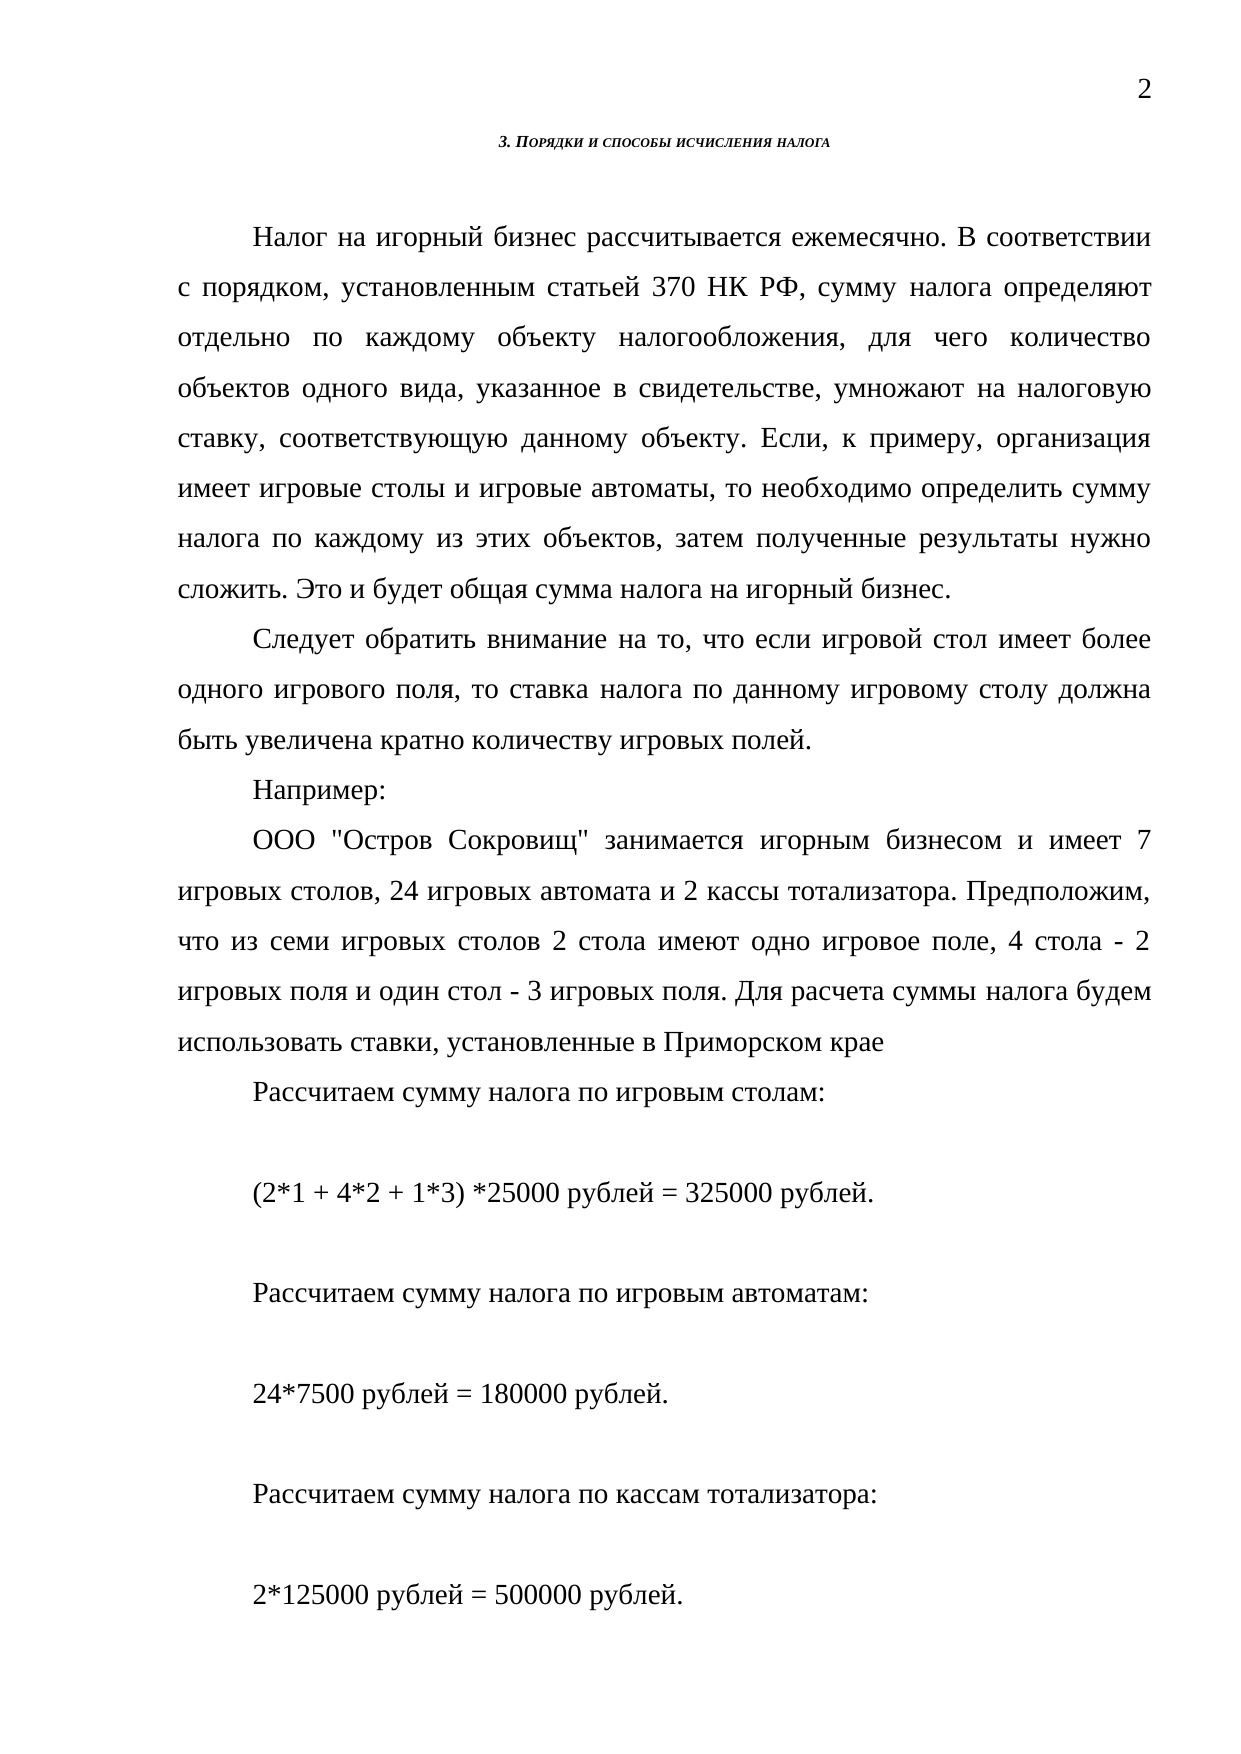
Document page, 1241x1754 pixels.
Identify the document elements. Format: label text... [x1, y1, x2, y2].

text Рассчитаем сумму налога по игровым столам: [177, 1074, 1152, 1108]
text 2*125000 рублей = 500000 рублей. [177, 1577, 1152, 1611]
text Следует обратить внимание на то, что если игровой стол имеет более одного игрового поля, то ставка налога по данному игровому столу должна быть увеличена кратно количеству игровых полей. [177, 621, 1152, 755]
text (2*1 + 4*2 + 1*3) *25000 рублей = 325000 рублей. [177, 1175, 1152, 1208]
text 24*7500 рублей = 180000 рублей. [177, 1376, 1152, 1409]
subtitle 3. Порядки и способы исчисления налога [177, 118, 1152, 152]
text ООО "Остров Сокровищ" занимается игорным бизнесом и имеет 7 игровых столов, 24 игровых автомата и 2 кассы тотализатора. Предположим, что из семи игровых столов 2 стола имеют одно игровое поле, 4 стола - 2 игровых поля и один стол - 3 игровых поля. Для расчета суммы налога будем использовать ставки, установленные в Приморском крае [177, 822, 1152, 1057]
text Налог на игорный бизнес рассчитывается ежемесячно. В соответствии с порядком, установленным статьей 370 НК РФ, сумму налога определяют отдельно по каждому объекту налогообложения, для чего количество объектов одного вида, указанное в свидетельстве, умножают на налоговую ставку, соответствующую данному объекту. Если, к примеру, организация имеет игровые столы и игровые автоматы, то необходимо определить сумму налога по каждому из этих объектов, затем полученные результаты нужно сложить. Это и будет общая сумма налога на игорный бизнес. [177, 219, 1152, 604]
text Рассчитаем сумму налога по кассам тотализатора: [177, 1477, 1152, 1510]
text Например: [177, 772, 1152, 806]
text Рассчитаем сумму налога по игровым автоматам: [177, 1275, 1152, 1309]
